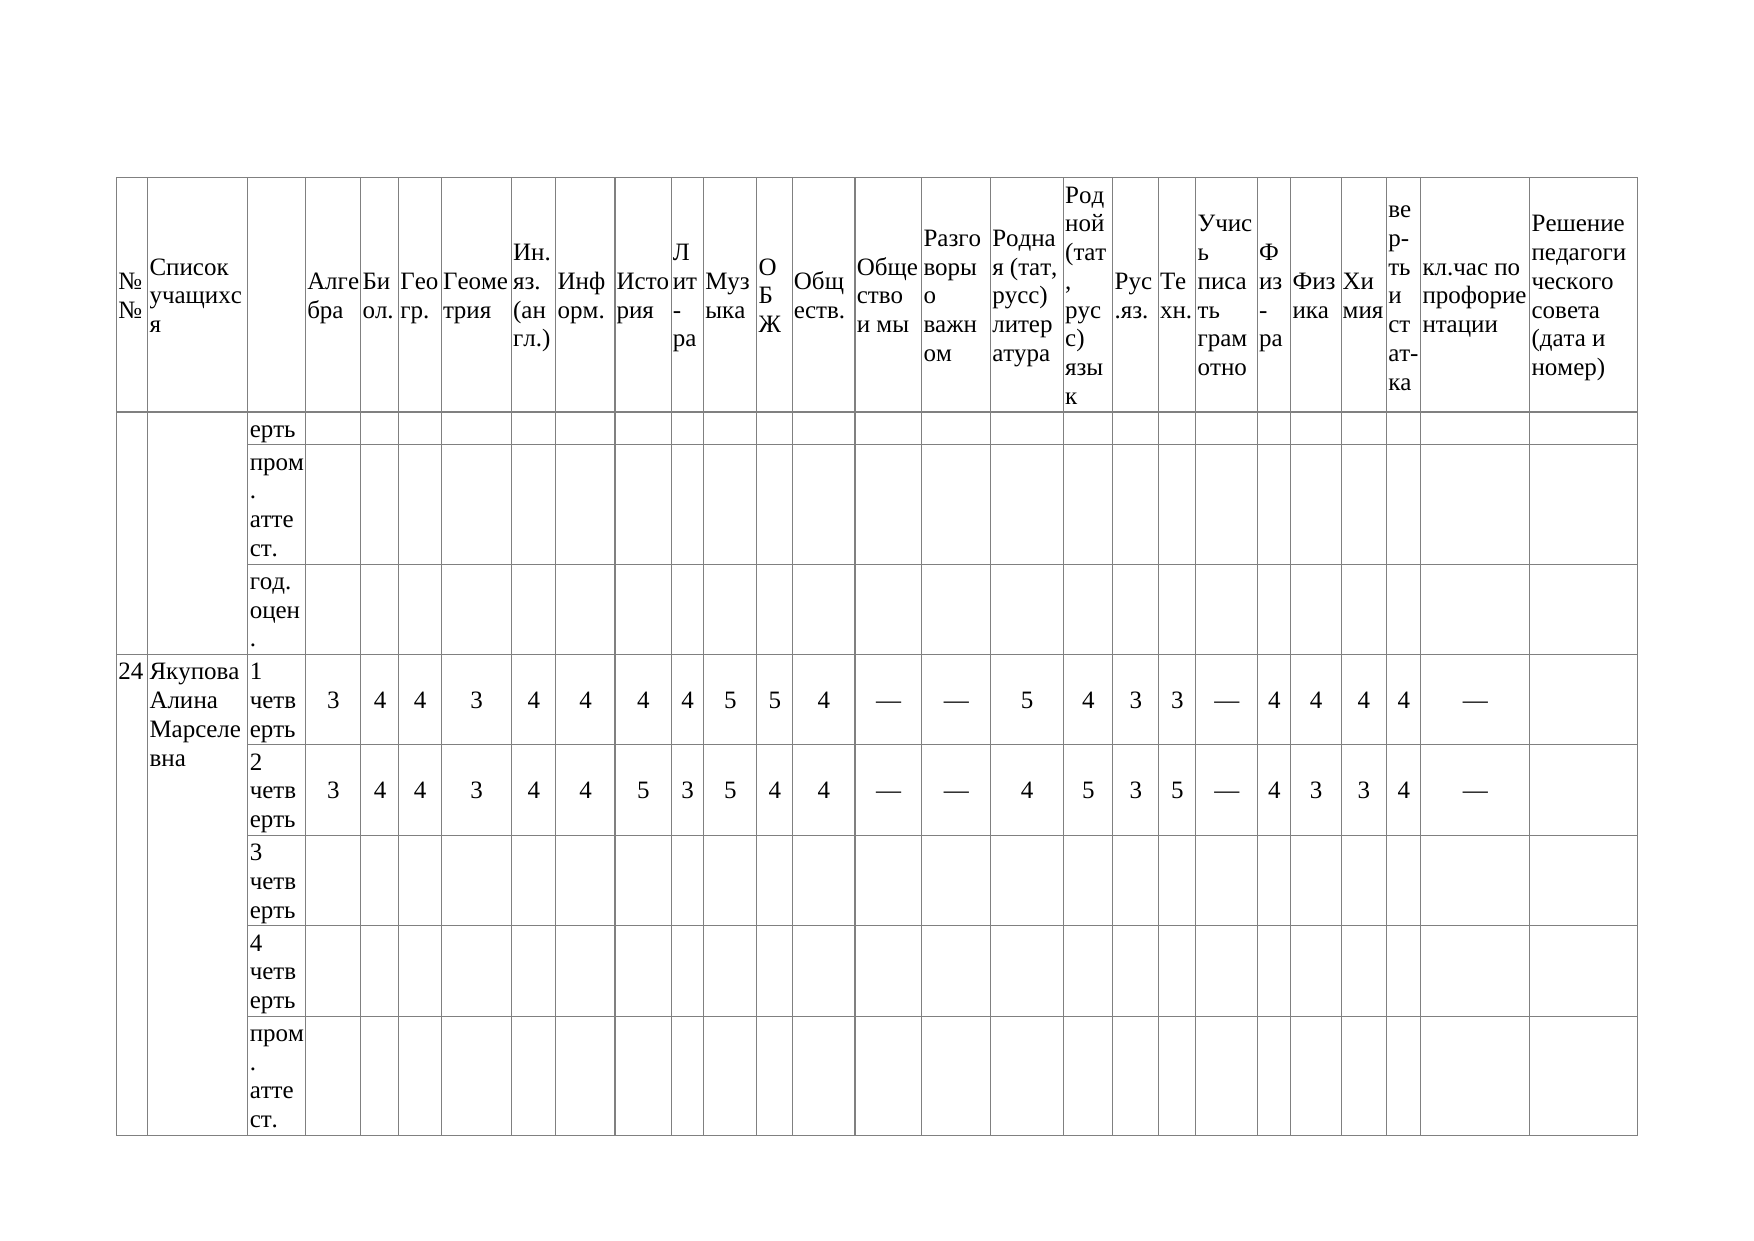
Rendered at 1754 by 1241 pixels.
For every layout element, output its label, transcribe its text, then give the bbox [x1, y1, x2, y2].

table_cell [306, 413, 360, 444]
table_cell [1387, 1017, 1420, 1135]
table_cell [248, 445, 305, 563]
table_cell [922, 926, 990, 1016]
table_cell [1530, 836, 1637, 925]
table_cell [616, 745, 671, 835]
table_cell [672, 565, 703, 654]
table_header Родной (тат, русс) язык [1064, 178, 1112, 411]
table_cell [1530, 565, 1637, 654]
table_header Музыка [704, 178, 756, 411]
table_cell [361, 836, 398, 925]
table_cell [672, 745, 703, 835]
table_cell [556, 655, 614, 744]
table_header История [616, 178, 671, 411]
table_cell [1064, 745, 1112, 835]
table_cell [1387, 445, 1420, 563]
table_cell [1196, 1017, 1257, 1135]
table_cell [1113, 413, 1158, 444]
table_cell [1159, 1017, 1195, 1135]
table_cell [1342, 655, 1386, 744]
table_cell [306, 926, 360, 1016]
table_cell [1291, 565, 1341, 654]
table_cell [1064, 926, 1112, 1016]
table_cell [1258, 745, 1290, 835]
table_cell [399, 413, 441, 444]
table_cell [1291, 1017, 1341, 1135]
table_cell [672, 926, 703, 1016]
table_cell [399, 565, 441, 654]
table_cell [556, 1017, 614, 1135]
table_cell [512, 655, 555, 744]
table_header Информ. [556, 178, 614, 411]
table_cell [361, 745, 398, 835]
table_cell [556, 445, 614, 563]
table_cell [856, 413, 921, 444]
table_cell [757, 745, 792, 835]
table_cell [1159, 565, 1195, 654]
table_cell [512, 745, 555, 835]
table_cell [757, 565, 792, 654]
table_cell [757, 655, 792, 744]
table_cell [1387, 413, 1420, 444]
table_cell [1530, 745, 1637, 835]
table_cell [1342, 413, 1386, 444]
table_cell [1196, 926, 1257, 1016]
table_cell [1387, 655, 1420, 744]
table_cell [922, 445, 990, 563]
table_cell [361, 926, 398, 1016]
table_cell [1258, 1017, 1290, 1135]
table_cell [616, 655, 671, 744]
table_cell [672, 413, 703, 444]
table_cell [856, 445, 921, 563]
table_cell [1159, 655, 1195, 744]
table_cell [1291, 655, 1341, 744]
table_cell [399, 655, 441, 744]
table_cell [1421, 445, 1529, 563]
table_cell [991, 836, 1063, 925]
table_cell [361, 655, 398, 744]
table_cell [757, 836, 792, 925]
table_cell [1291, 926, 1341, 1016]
table_header ОБЖ [757, 178, 792, 411]
table_header Родная (тат, русс) литература [991, 178, 1063, 411]
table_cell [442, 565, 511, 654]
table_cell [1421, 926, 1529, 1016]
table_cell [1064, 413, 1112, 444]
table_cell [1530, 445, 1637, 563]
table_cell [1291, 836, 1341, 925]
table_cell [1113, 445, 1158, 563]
table_header Физика [1291, 178, 1341, 411]
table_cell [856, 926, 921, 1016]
table_header Геогр. [399, 178, 441, 411]
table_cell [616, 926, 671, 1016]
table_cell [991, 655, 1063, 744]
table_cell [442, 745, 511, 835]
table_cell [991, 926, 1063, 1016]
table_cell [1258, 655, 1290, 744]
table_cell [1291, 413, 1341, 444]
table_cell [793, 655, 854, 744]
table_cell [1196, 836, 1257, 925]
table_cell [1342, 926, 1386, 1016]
table_header Алгебра [306, 178, 360, 411]
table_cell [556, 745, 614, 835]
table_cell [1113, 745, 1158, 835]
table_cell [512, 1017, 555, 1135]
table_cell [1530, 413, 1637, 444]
table_header Обществ. [793, 178, 854, 411]
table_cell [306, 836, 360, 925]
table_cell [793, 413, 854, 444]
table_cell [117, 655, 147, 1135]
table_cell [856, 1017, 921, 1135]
table_header Лит-ра [672, 178, 703, 411]
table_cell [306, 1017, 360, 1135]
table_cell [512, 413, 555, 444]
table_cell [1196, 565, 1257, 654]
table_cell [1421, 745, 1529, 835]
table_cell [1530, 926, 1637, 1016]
table_header Техн. [1159, 178, 1195, 411]
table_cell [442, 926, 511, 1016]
table_header Разговоры о важном [922, 178, 990, 411]
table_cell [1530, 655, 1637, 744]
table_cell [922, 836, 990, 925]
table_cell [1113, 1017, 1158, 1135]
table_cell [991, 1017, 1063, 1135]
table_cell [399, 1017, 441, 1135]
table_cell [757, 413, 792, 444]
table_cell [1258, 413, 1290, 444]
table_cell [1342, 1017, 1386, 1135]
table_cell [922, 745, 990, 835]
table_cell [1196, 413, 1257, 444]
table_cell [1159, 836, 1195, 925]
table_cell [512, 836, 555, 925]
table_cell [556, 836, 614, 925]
table_header Список учащихся [148, 178, 247, 411]
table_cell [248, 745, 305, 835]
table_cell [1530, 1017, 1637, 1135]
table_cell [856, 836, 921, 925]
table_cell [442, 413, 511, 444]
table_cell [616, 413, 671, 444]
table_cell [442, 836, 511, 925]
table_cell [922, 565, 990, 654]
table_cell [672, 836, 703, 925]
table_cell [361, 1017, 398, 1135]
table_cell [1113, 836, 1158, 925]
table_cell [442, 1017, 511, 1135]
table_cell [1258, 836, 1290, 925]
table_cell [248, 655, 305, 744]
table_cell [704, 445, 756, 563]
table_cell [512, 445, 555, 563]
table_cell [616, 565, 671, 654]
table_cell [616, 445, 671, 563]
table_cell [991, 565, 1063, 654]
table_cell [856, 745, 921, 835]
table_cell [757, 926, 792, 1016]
table_header Рус.яз. [1113, 178, 1158, 411]
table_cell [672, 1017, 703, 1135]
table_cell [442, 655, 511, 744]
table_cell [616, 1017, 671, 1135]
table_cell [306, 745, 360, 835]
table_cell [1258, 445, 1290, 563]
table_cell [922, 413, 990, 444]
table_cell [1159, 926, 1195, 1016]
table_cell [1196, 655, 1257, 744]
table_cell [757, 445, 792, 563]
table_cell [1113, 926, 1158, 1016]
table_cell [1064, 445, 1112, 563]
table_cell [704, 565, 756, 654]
table_header вер-ть и стат-ка [1387, 178, 1420, 411]
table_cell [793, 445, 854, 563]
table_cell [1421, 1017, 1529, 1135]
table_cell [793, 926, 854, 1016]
table_header №№ [117, 178, 147, 411]
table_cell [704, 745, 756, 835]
table_header Общество и мы [856, 178, 921, 411]
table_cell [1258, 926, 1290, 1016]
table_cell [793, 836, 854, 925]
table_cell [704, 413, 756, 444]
table_header [248, 178, 305, 411]
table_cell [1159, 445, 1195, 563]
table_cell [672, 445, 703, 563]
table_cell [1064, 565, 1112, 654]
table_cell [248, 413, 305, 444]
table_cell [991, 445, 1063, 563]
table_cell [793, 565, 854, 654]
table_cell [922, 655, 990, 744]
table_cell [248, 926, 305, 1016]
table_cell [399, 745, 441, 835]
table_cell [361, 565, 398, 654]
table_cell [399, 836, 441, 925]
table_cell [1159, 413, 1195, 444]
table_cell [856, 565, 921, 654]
table_header Геометрия [442, 178, 511, 411]
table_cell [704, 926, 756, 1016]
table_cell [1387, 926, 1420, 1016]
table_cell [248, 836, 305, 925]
table_header кл.час по профориентации [1421, 178, 1529, 411]
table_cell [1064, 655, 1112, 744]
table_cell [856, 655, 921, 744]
table_header Физ-ра [1258, 178, 1290, 411]
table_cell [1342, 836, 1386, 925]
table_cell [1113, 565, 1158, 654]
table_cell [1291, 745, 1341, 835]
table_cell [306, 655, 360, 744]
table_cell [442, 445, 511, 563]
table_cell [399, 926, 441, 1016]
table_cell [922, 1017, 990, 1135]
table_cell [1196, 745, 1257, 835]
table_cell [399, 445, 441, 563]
table_header Учись писать грамотно [1196, 178, 1257, 411]
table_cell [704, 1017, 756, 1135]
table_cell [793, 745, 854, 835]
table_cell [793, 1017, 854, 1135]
table_header Решение педагогического совета (дата и номер) [1530, 178, 1637, 411]
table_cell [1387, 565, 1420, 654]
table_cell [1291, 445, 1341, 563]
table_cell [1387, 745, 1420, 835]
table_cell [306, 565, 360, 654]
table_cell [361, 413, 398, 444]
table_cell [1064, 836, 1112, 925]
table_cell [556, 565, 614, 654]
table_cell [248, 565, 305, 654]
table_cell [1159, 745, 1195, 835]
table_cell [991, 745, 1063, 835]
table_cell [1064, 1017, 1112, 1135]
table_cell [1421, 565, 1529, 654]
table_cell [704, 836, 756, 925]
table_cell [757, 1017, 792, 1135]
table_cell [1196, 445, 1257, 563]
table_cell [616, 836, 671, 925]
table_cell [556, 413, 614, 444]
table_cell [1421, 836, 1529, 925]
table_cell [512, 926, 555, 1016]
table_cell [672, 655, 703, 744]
table_header Ин. яз. (англ.) [512, 178, 555, 411]
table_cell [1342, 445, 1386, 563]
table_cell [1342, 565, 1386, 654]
table_header Химия [1342, 178, 1386, 411]
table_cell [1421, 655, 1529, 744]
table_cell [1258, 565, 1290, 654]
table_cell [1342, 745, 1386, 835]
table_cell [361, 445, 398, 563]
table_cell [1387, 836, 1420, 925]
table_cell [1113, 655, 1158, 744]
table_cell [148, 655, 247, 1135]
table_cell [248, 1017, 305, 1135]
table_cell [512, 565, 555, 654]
table_header Биол. [361, 178, 398, 411]
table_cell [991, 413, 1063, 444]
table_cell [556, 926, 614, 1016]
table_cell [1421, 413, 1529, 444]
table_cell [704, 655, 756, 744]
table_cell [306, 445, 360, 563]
